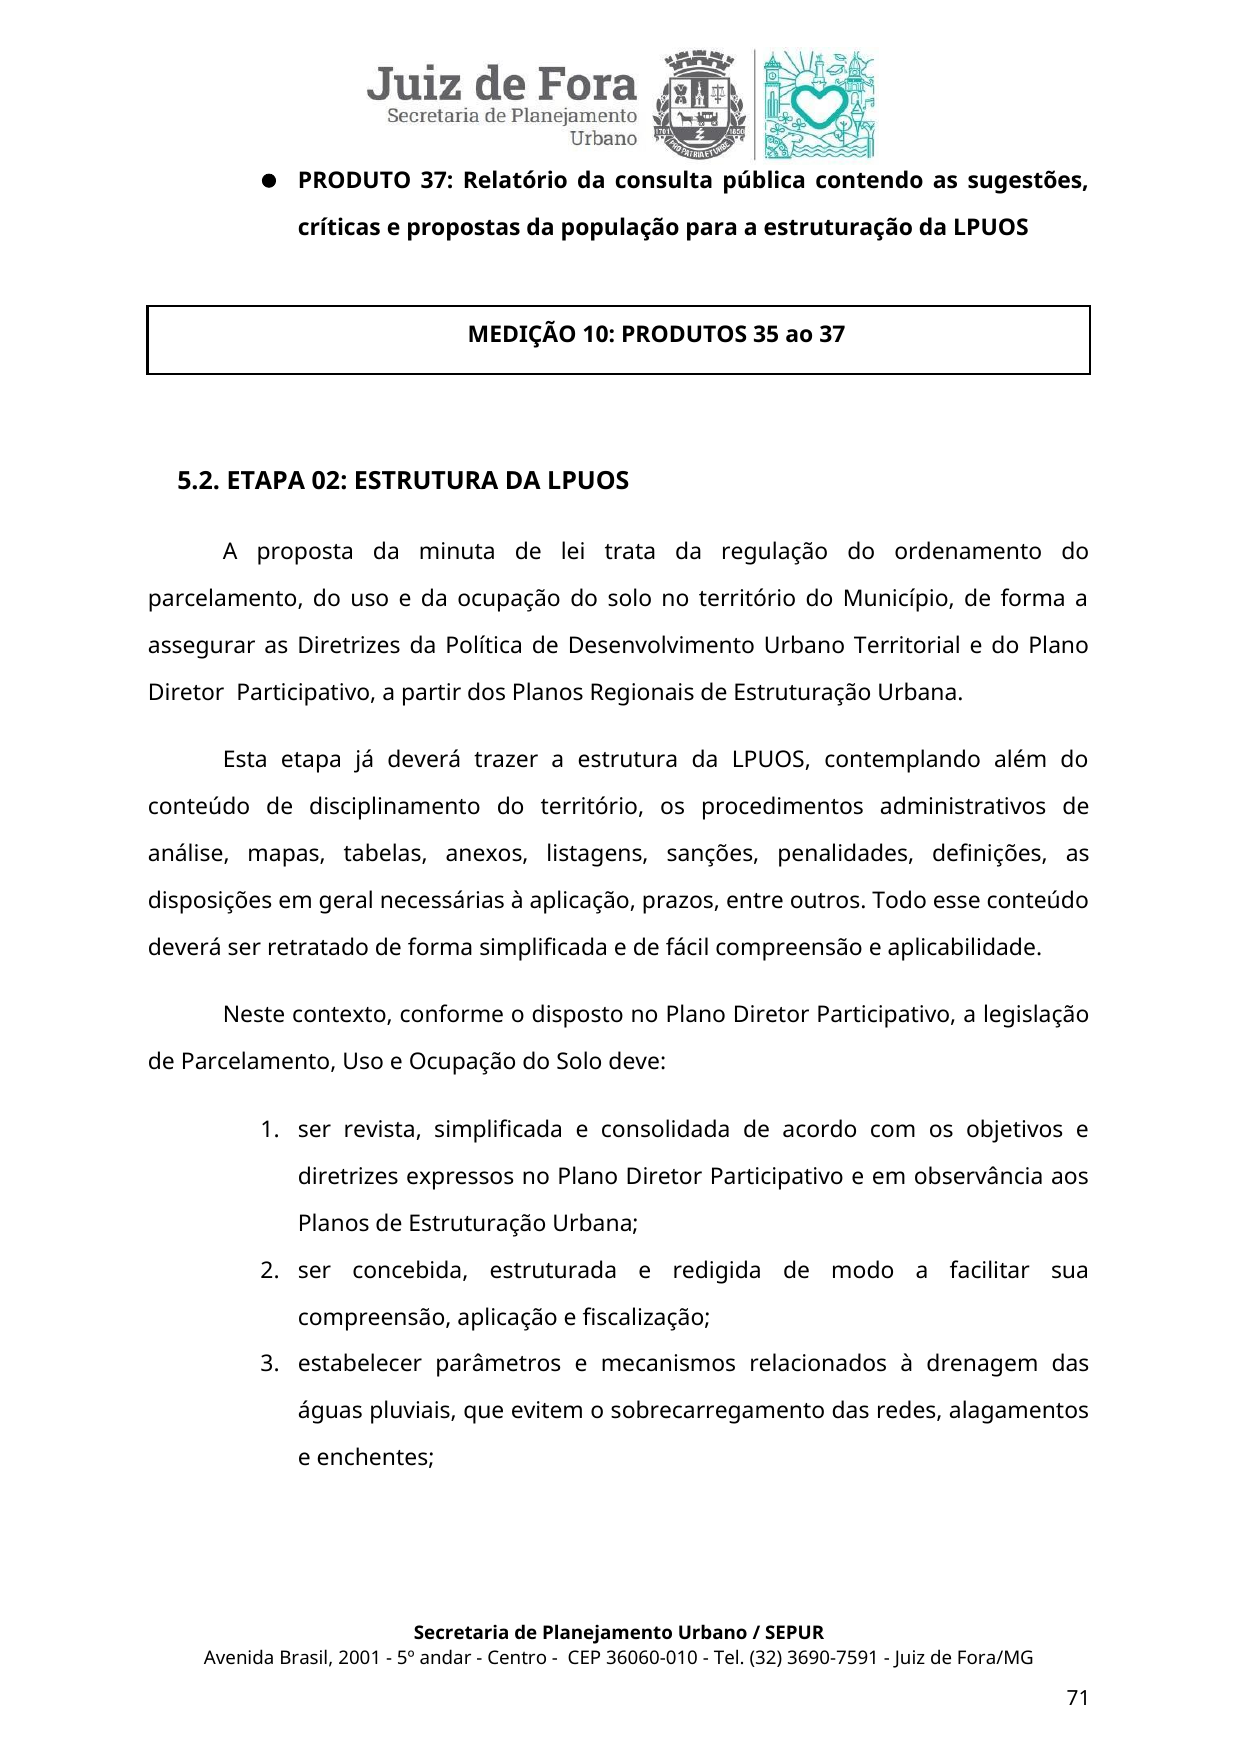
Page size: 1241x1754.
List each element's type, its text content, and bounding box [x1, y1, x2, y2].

text Neste contexto, conforme o disposto no Plano Diretor Participativo, a legislação de Parcelamento, Uso e Ocupação do Solo deve: [148, 998, 1090, 1077]
list PRODUTO 37: Relatório da consulta pública contendo as sugestões, críticas e propostas da população para a estruturação da LPUOS [260, 164, 1090, 243]
picture [359, 47, 879, 165]
table_header MEDIÇÃO 10: PRODUTOS 35 ao 37 [149, 307, 1089, 372]
text A proposta da minuta de lei trata da regulação do ordenamento do parcelamento, do uso e da ocupação do solo no território do Município, de forma a assegurar as Diretrizes da Política de Desenvolvimento Urbano Territorial e do Plano Diretor Participativo, a partir dos Planos Regionais de Estruturação Urbana. [148, 535, 1090, 707]
list ser concebida, estruturada e redigida de modo a facilitar sua compreensão, aplicação e fiscalização; [260, 1254, 1090, 1332]
text Esta etapa já deverá trazer a estrutura da LPUOS, contemplando além do conteúdo de disciplinamento do território, os procedimentos administrativos de análise, mapas, tabelas, anexos, listagens, sanções, penalidades, definições, as disposições em geral necessárias à aplicação, prazos, entre outros. Todo esse conteúdo deverá ser retratado de forma simplificada e de fácil compreensão e aplicabilidade. [148, 743, 1090, 962]
subtitle 5.2. ETAPA 02: ESTRUTURA DA LPUOS [177, 463, 1090, 497]
list estabelecer parâmetros e mecanismos relacionados à drenagem das águas pluviais, que evitem o sobrecarregamento das redes, alagamentos e enchentes; [260, 1347, 1090, 1472]
list ser revista, simplificada e consolidada de acordo com os objetivos e diretrizes expressos no Plano Diretor Participativo e em observância aos Planos de Estruturação Urbana; [260, 1113, 1090, 1238]
